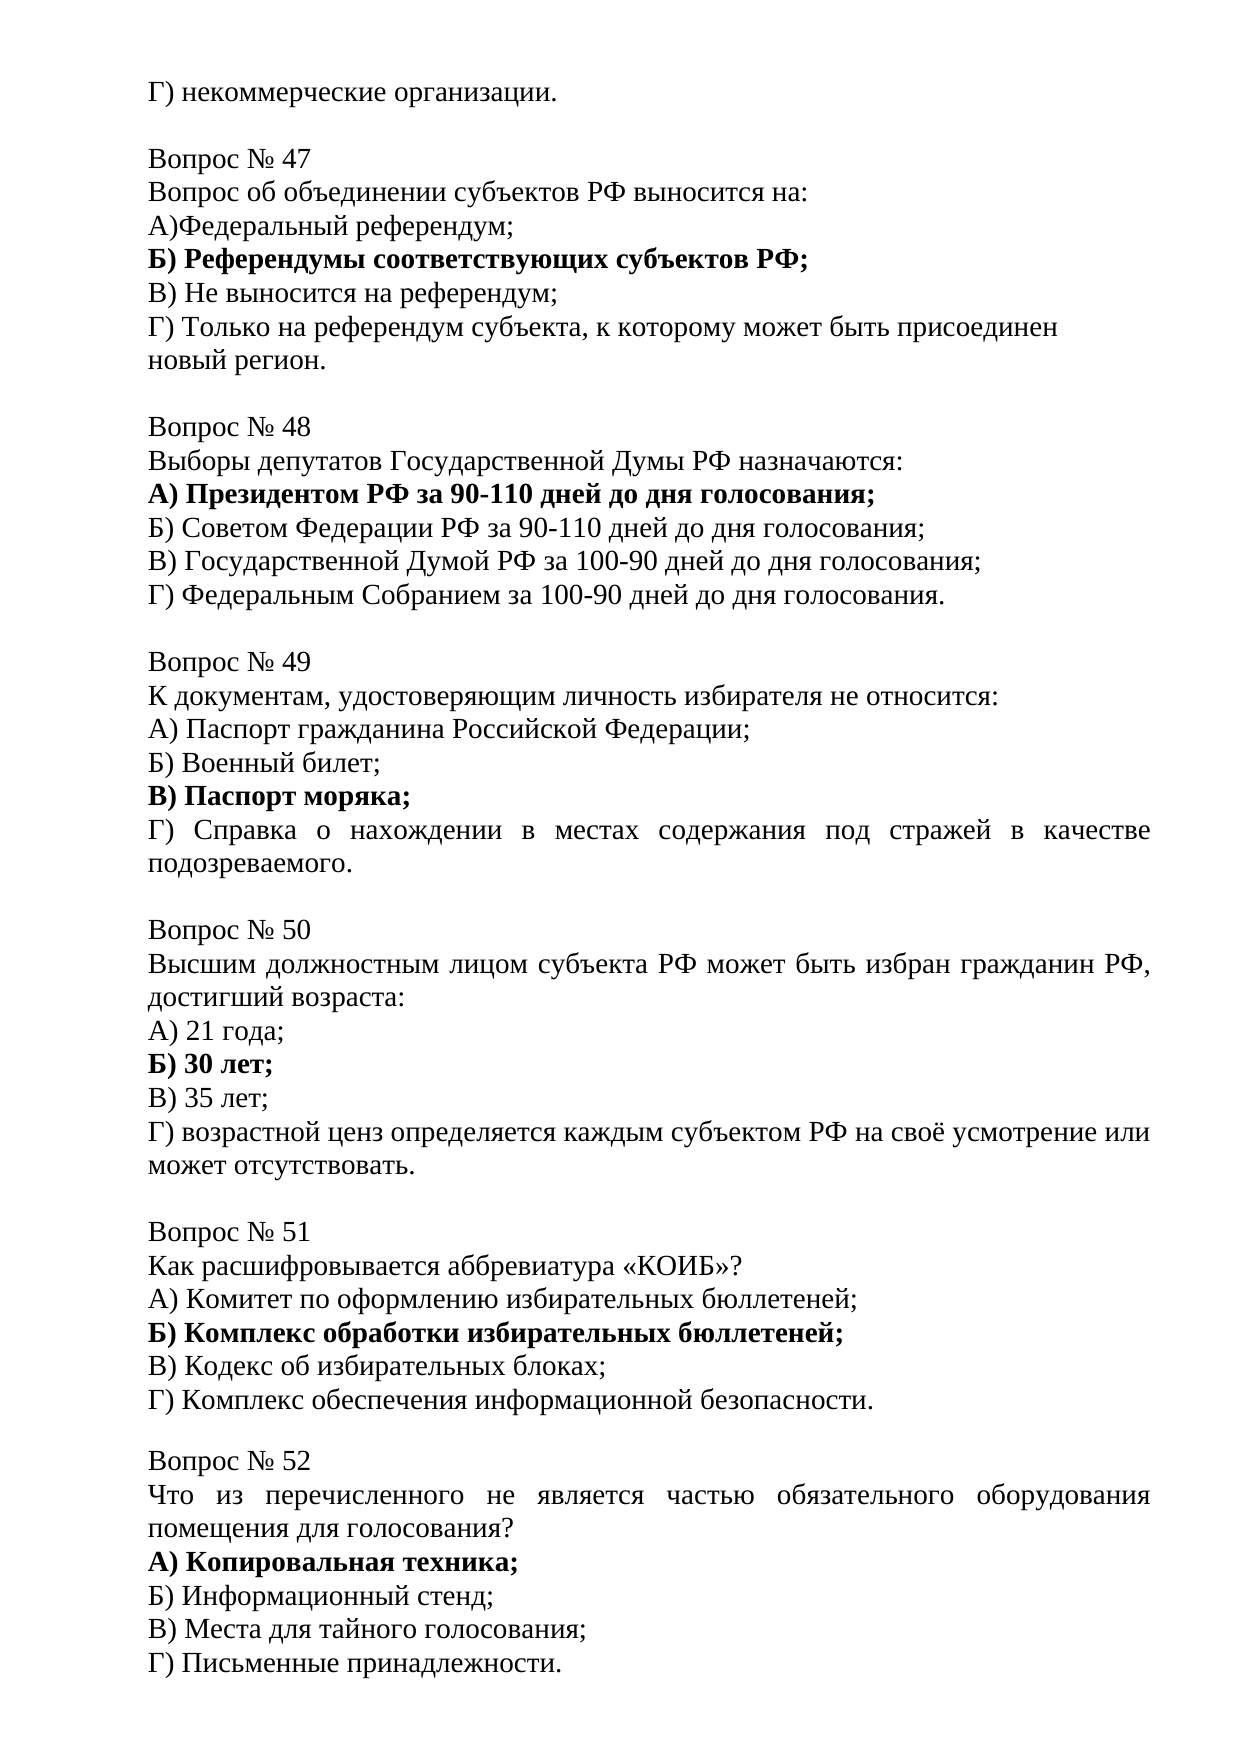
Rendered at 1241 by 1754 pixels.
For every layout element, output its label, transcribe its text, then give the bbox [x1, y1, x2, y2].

text Вопрос № 51 [148, 1214, 1152, 1248]
text Высшим должностным лицом субъекта РФ может быть избран гражданин РФ, достигший возраста: [148, 946, 1152, 1013]
text Выборы депутатов Государственной Думы РФ назначаются: [148, 443, 1152, 476]
list Г) Письменные принадлежности. [148, 1645, 1152, 1678]
text Вопрос № 47 [148, 141, 1152, 174]
text В) Государственной Думой РФ за 100-90 дней до дня голосования; [148, 543, 1152, 577]
list В) Места для тайного голосования; [148, 1611, 1152, 1645]
list Г) Комплекс обеспечения информационной безопасности. [148, 1382, 1152, 1416]
text Г) некоммерческие организации. [148, 74, 1152, 107]
text Вопрос № 52 [148, 1443, 1152, 1477]
text В) 35 лет; [148, 1080, 1152, 1114]
text Г) Федеральным Собранием за 100-90 дней до дня голосования. [148, 577, 1152, 611]
list Б) Информационный стенд; [148, 1578, 1152, 1611]
text А)Федеральный референдум; [148, 208, 1152, 242]
text Б) Военный билет; [148, 745, 1152, 778]
text В) Не выносится на референдум; [148, 275, 1152, 309]
text В) Паспорт моряка; [148, 778, 1152, 812]
text Г) Только на референдум субъекта, к которому может быть присоединен новый регион. [148, 309, 1152, 376]
text Вопрос об объединении субъектов РФ выносится на: [148, 174, 1152, 208]
text А) Паспорт гражданина Российской Федерации; [148, 711, 1152, 745]
list А) Копировальная техника; [148, 1544, 1152, 1578]
text Г) возрастной ценз определяется каждым субъектом РФ на своё усмотрение или может отсутствовать. [148, 1114, 1152, 1181]
list В) Кодекс об избирательных блоках; [148, 1348, 1152, 1382]
list Б) Комплекс обработки избирательных бюллетеней; [148, 1315, 1152, 1348]
text Вопрос № 49 [148, 644, 1152, 678]
text А) 21 года; [148, 1013, 1152, 1047]
text Что из перечисленного не является частью обязательного оборудования помещения для голосования? [148, 1477, 1152, 1544]
text Б) 30 лет; [148, 1047, 1152, 1080]
list А) Комитет по оформлению избирательных бюллетеней; [148, 1281, 1152, 1315]
text Как расшифровывается аббревиатура «КОИБ»? [148, 1248, 1152, 1281]
text Вопрос № 48 [148, 409, 1152, 443]
text К документам, удостоверяющим личность избирателя не относится: [148, 678, 1152, 711]
text А) Президентом РФ за 90-110 дней до дня голосования; [148, 476, 1152, 510]
text Г) Справка о нахождении в местах содержания под стражей в качестве подозреваемого. [148, 812, 1152, 879]
text Вопрос № 50 [148, 912, 1152, 946]
text Б) Референдумы соответствующих субъектов РФ; [148, 242, 1152, 275]
text Б) Советом Федерации РФ за 90-110 дней до дня голосования; [148, 510, 1152, 543]
